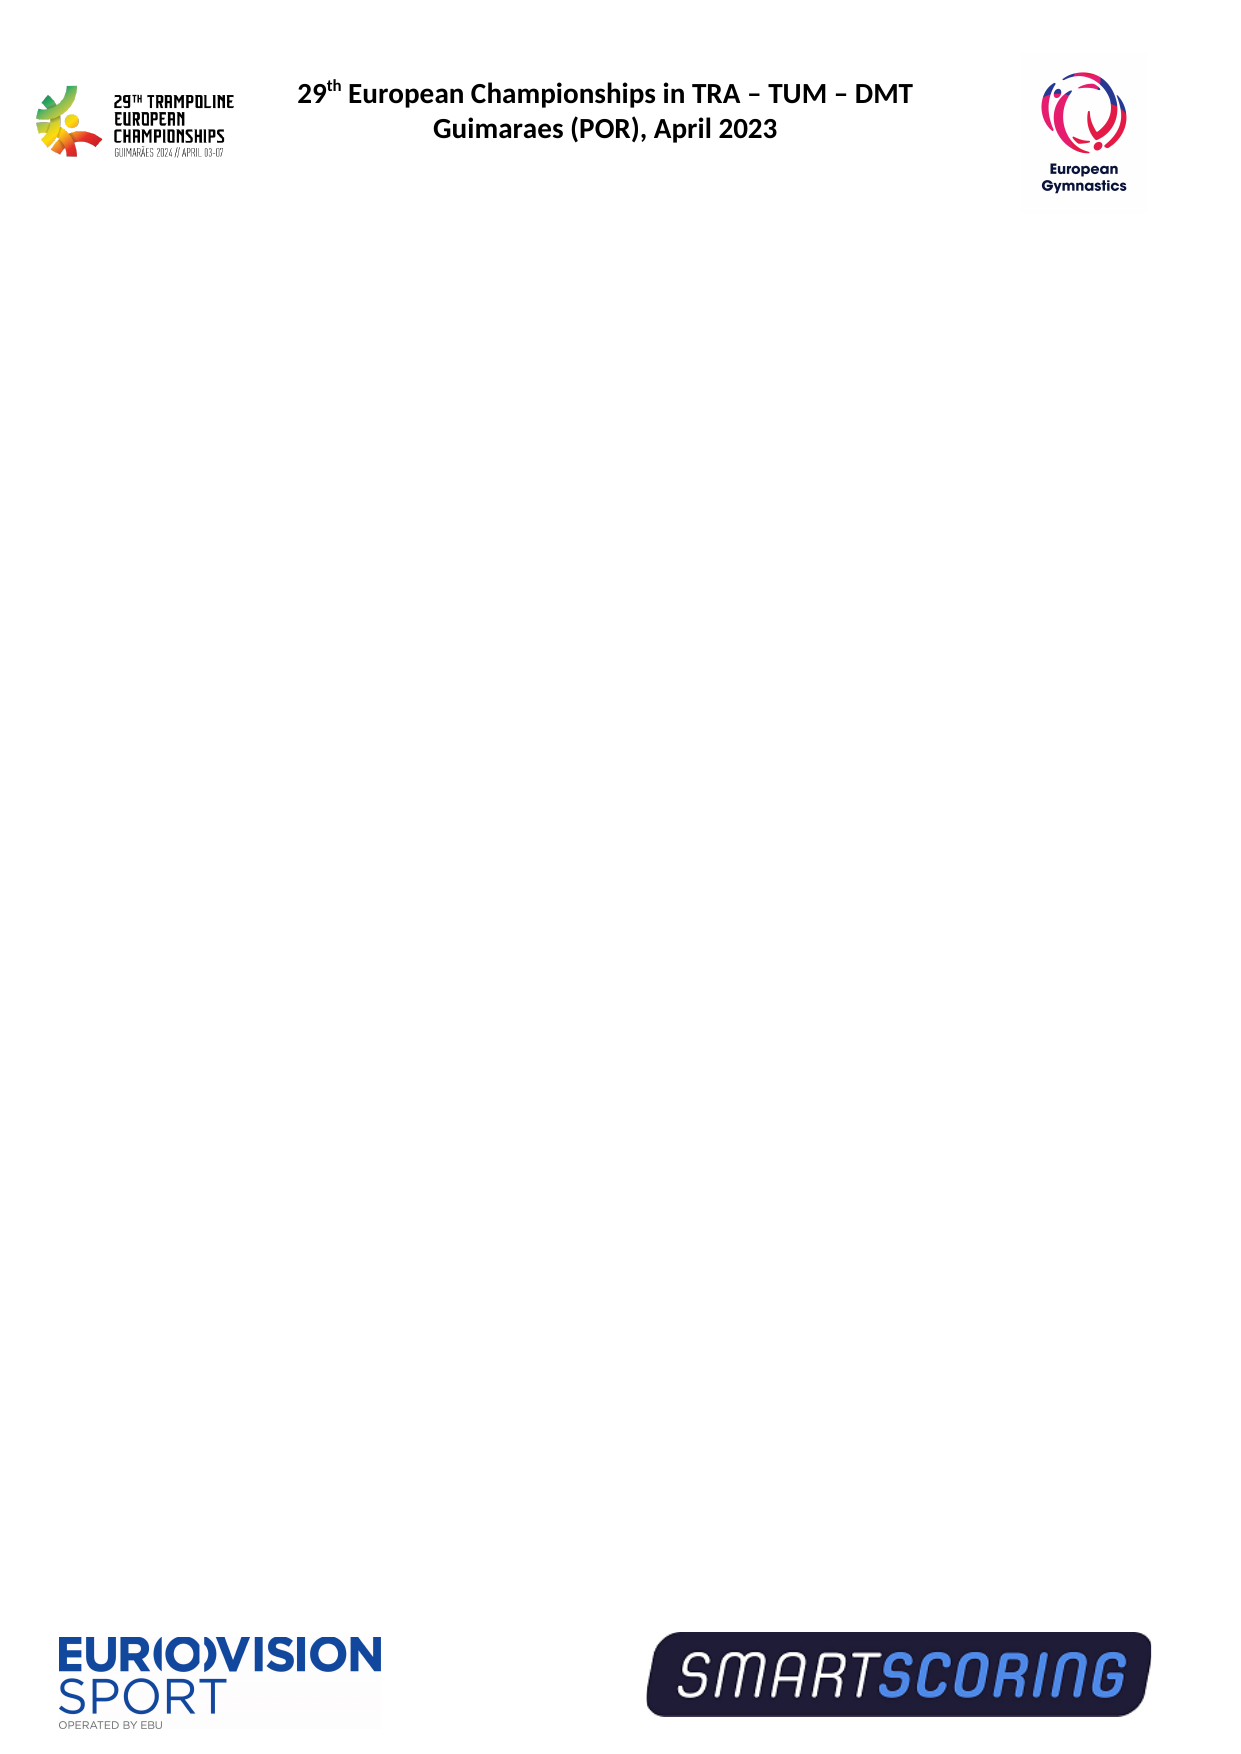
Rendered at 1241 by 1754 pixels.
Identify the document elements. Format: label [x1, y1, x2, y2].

picture [59, 1637, 381, 1729]
picture [1021, 53, 1148, 214]
picture [23, 75, 247, 171]
picture [646, 1632, 1152, 1717]
